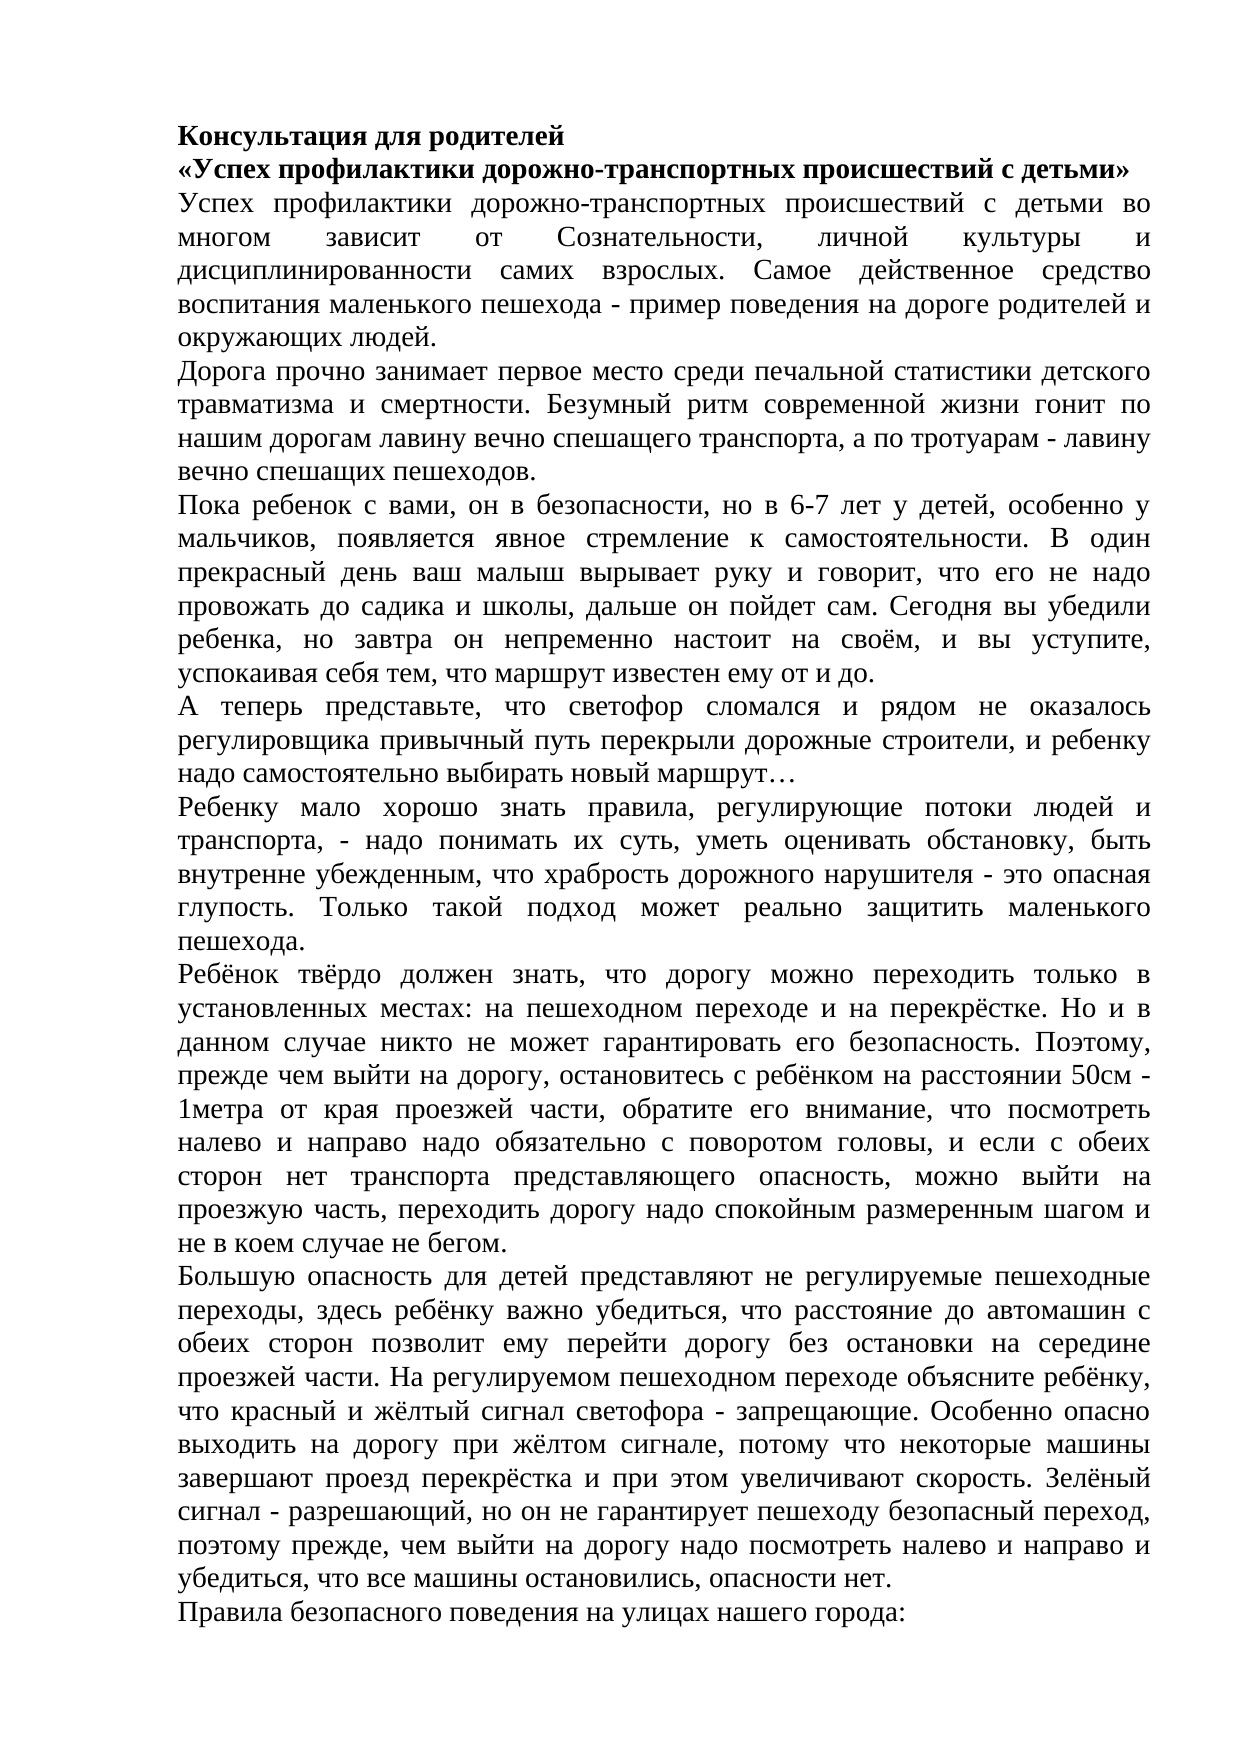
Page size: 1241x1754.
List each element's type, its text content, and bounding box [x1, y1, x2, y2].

text Большую опасность для детей представляют не регулируемые пешеходные переходы, здесь ребёнку важно убедиться, что расстояние до автомашин с обеих сторон позволит ему перейти дорогу без остановки на середине проезжей части. На регулируемом пешеходном переходе объясните ребёнку, что красный и жёлтый сигнал светофора - запрещающие. Особенно опасно выходить на дорогу при жёлтом сигнале, потому что некоторые машины завершают проезд перекрёстка и при этом увеличивают скорость. Зелёный сигнал - разрешающий, но он не гарантирует пешеходу безопасный переход, поэтому прежде, чем выйти на дорогу надо посмотреть налево и направо и убедиться, что все машины остановились, опасности нет. [177, 1258, 1152, 1594]
text А теперь представьте, что светофор сломался и рядом не оказалось регулировщика привычный путь перекрыли дорожные строители, и ребенку надо самостоятельно выбирать новый маршрут… [177, 688, 1152, 789]
text Правила безопасного поведения на улицах нашего города: [177, 1594, 1152, 1627]
text Успех профилактики дорожно-транспортных происшествий с детьми во многом зависит от Сознательности, личной культуры и дисциплинированности самих взрослых. Самое действенное средство воспитания маленького пешехода - пример поведения на дороге родителей и окружающих людей. [177, 185, 1152, 353]
text Пока ребенок с вами, он в безопасности, но в 6-7 лет у детей, особенно у мальчиков, появляется явное стремление к самостоятельности. В один прекрасный день ваш малыш вырывает руку и говорит, что его не надо провожать до садика и школы, дальше он пойдет сам. Сегодня вы убедили ребенка, но завтра он непременно настоит на своём, и вы уступите, успокаивая себя тем, что маршрут известен ему от и до. [177, 487, 1152, 688]
text Консультация для родителей [177, 118, 1152, 152]
text Ребенку мало хорошо знать правила, регулирующие потоки людей и транспорта, - надо понимать их суть, уметь оценивать обстановку, быть внутренне убежденным, что храбрость дорожного нарушителя - это опасная глупость. Только такой подход может реально защитить маленького пешехода. [177, 789, 1152, 957]
text «Успех профилактики дорожно-транспортных происшествий с детьми» [177, 152, 1152, 185]
text Ребёнок твёрдо должен знать, что дорогу можно переходить только в установленных местах: на пешеходном переходе и на перекрёстке. Но и в данном случае никто не может гарантировать его безопасность. Поэтому, прежде чем выйти на дорогу, остановитесь с ребёнком на расстоянии 50см - 1метра от края проезжей части, обратите его внимание, что посмотреть налево и направо надо обязательно с поворотом головы, и если с обеих сторон нет транспорта представляющего опасность, можно выйти на проезжую часть, переходить дорогу надо спокойным размеренным шагом и не в коем случае не бегом. [177, 957, 1152, 1258]
text Дорога прочно занимает первое место среди печальной статистики детского травматизма и смертности. Безумный ритм современной жизни гонит по нашим дорогам лавину вечно спешащего транспорта, а по тротуарам - лавину вечно спешащих пешеходов. [177, 353, 1152, 487]
